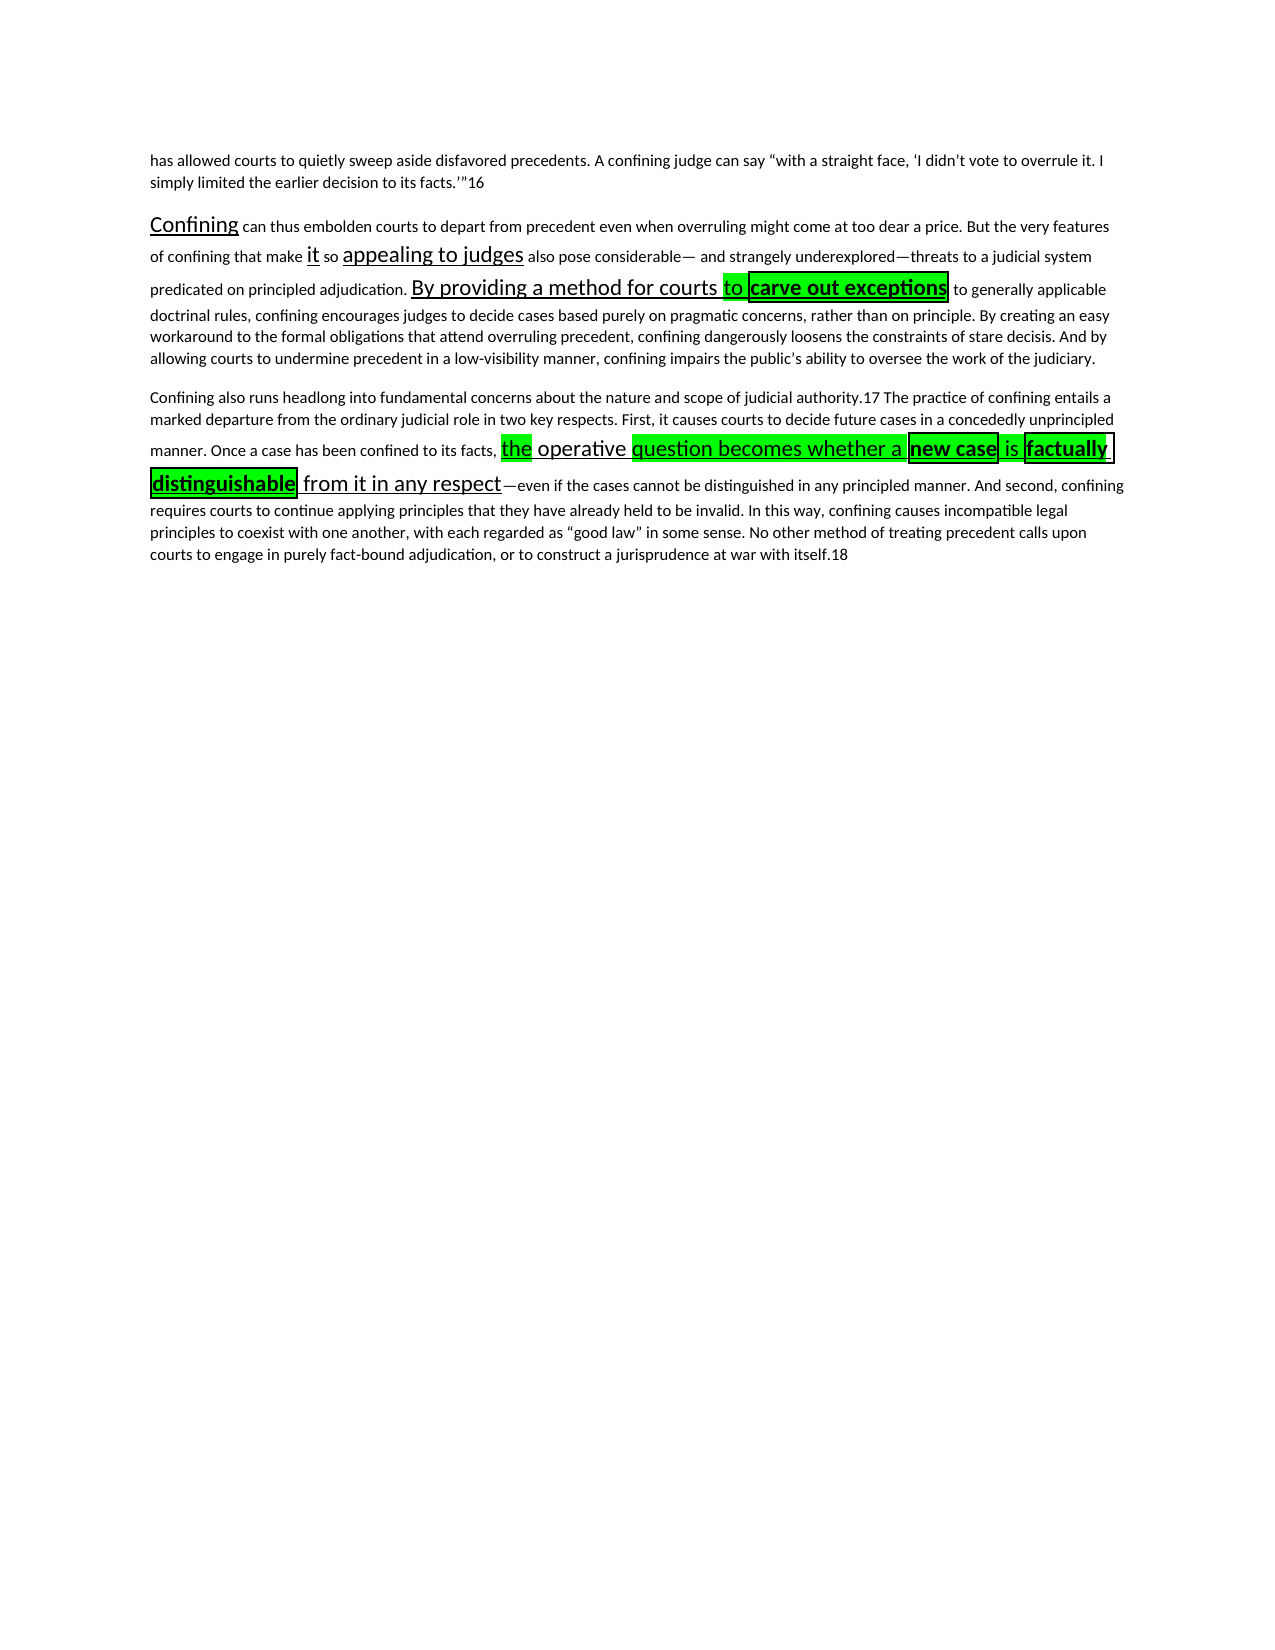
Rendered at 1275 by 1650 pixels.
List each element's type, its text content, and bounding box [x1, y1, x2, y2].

text Confining can thus embolden courts to depart from precedent even when overruling might come at too dear a price. But the very features of confining that make it so appealing to judges also pose considerable— and strangely underexplored—threats to a judicial system predicated on principled adjudication. By providing a method for courts to carve out exceptions to generally applicable doctrinal rules, confining encourages judges to decide cases based purely on pragmatic concerns, rather than on principle. By creating an easy workaround to the formal obligations that attend overruling precedent, confining dangerously loosens the constraints of stare decisis. And by allowing courts to undermine precedent in a low-visibility manner, confining impairs the public’s ability to oversee the work of the judiciary. [150, 210, 1125, 369]
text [150, 150, 1125, 192]
text Confining also runs headlong into fundamental concerns about the nature and scope of judicial authority.17 The practice of confining entails a marked departure from the ordinary judicial role in two key respects. First, it causes courts to decide future cases in a concededly unprincipled manner. Once a case has been confined to its facts, the operative question becomes whether a new case is factually distinguishable from it in any respect—even if the cases cannot be distinguished in any principled manner. And second, confining requires courts to continue applying principles that they have already held to be invalid. In this way, confining causes incompatible legal principles to coexist with one another, with each regarded as “good law” in some sense. No other method of treating precedent calls upon courts to engage in purely fact-bound adjudication, or to construct a jurisprudence at war with itself.18 [150, 387, 1125, 564]
